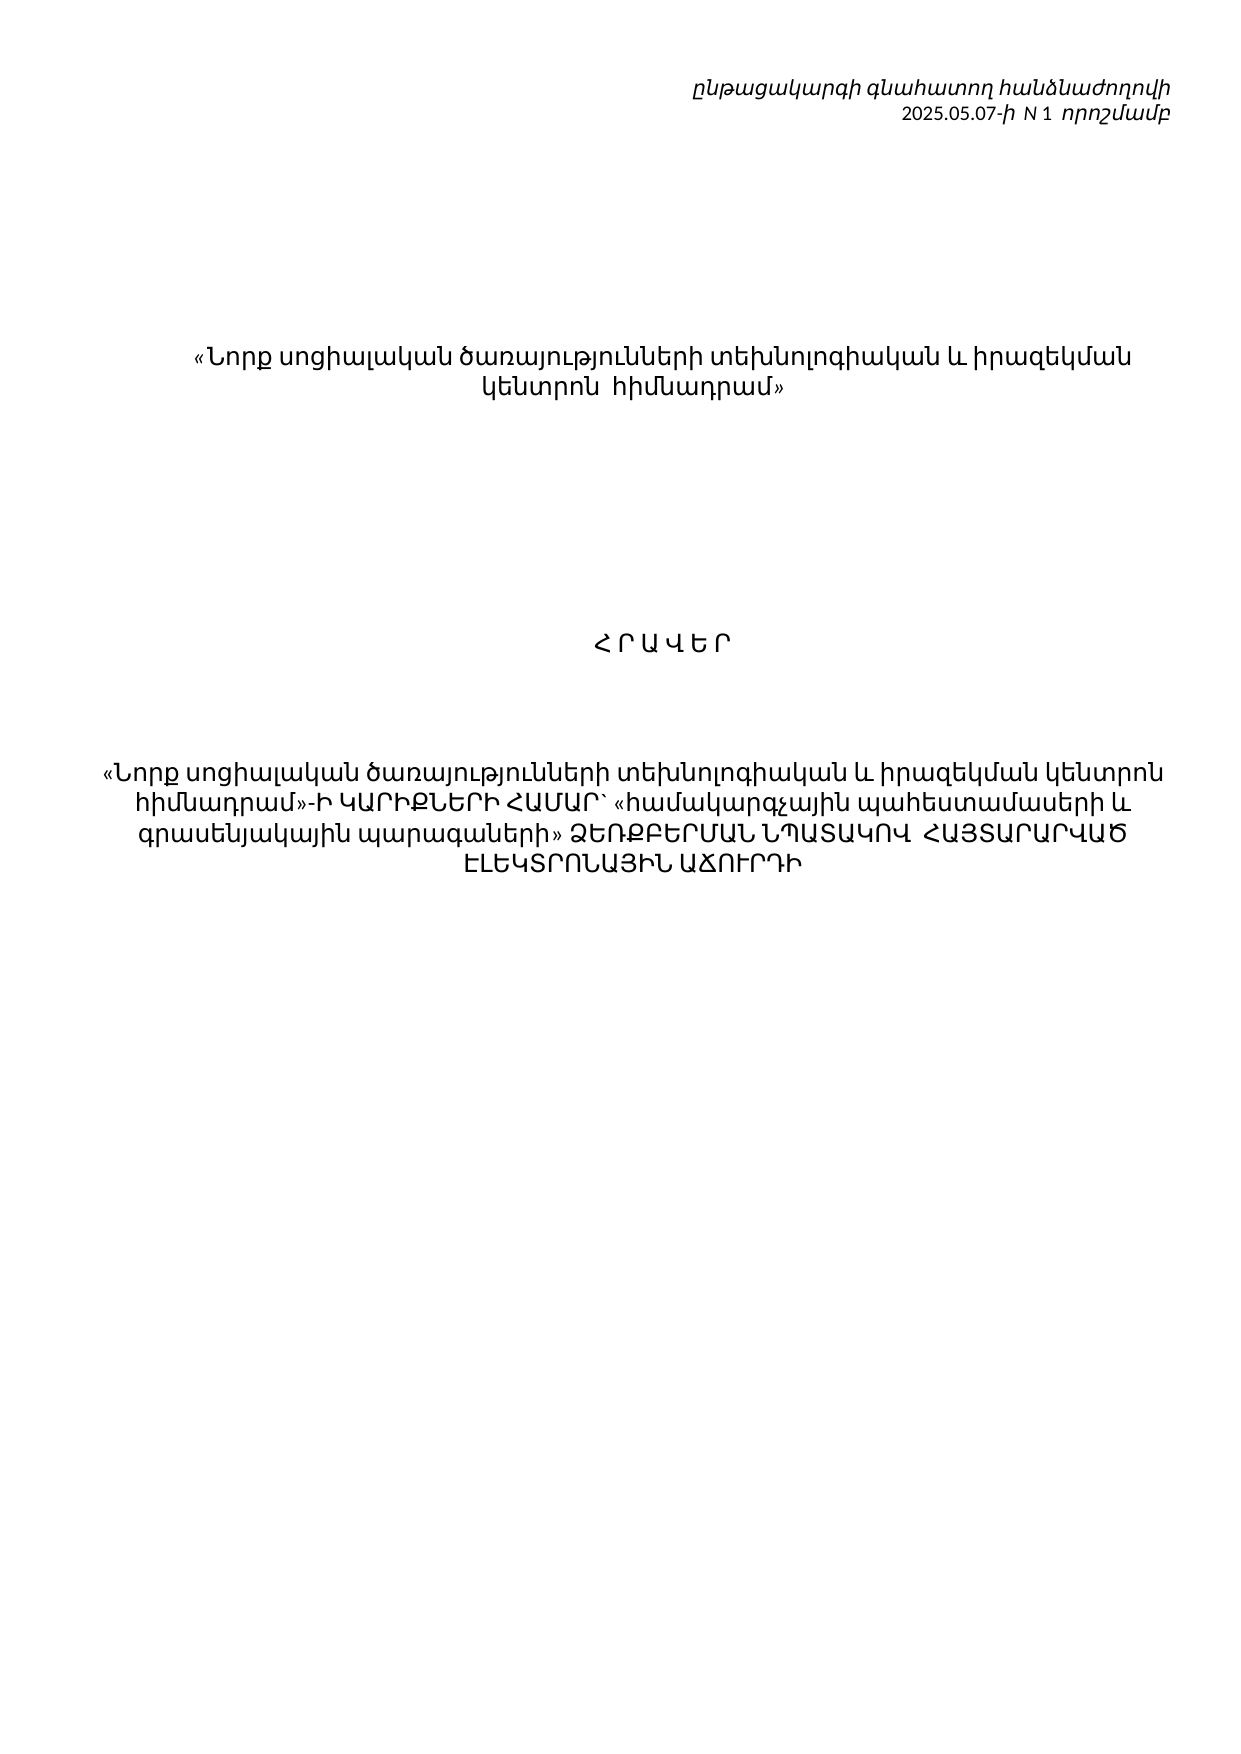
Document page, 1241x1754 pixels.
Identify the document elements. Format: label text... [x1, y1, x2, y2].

text Հ Ր Ա Վ Ե Ր [94, 628, 1172, 658]
text « Նորք սոցիալական ծառայությունների տեխնոլոգիական և իրազեկման կենտրոն հիմնադրամ» [94, 341, 1172, 402]
text 2025.05.07 -ի N 1 որոշմամբ [94, 100, 1171, 126]
text ընթացակարգի գնահատող հանձնաժողովի [94, 75, 1171, 100]
text «Նորք սոցիալական ծառայությունների տեխնոլոգիական և իրազեկման կենտրոն հիմնադրամ»-Ի ԿԱՐԻՔՆԵՐԻ ՀԱՄԱՐ` «համակարգչային պահեստամասերի և գրասենյակային պարագաների» ՁԵՌՔԲԵՐՄԱՆ ՆՊԱՏԱԿՈՎ ՀԱՅՏԱՐԱՐՎԱԾ ԷԼԵԿՏՐՈՆԱՅԻՆ ԱՃՈՒՐԴԻ [94, 757, 1172, 879]
